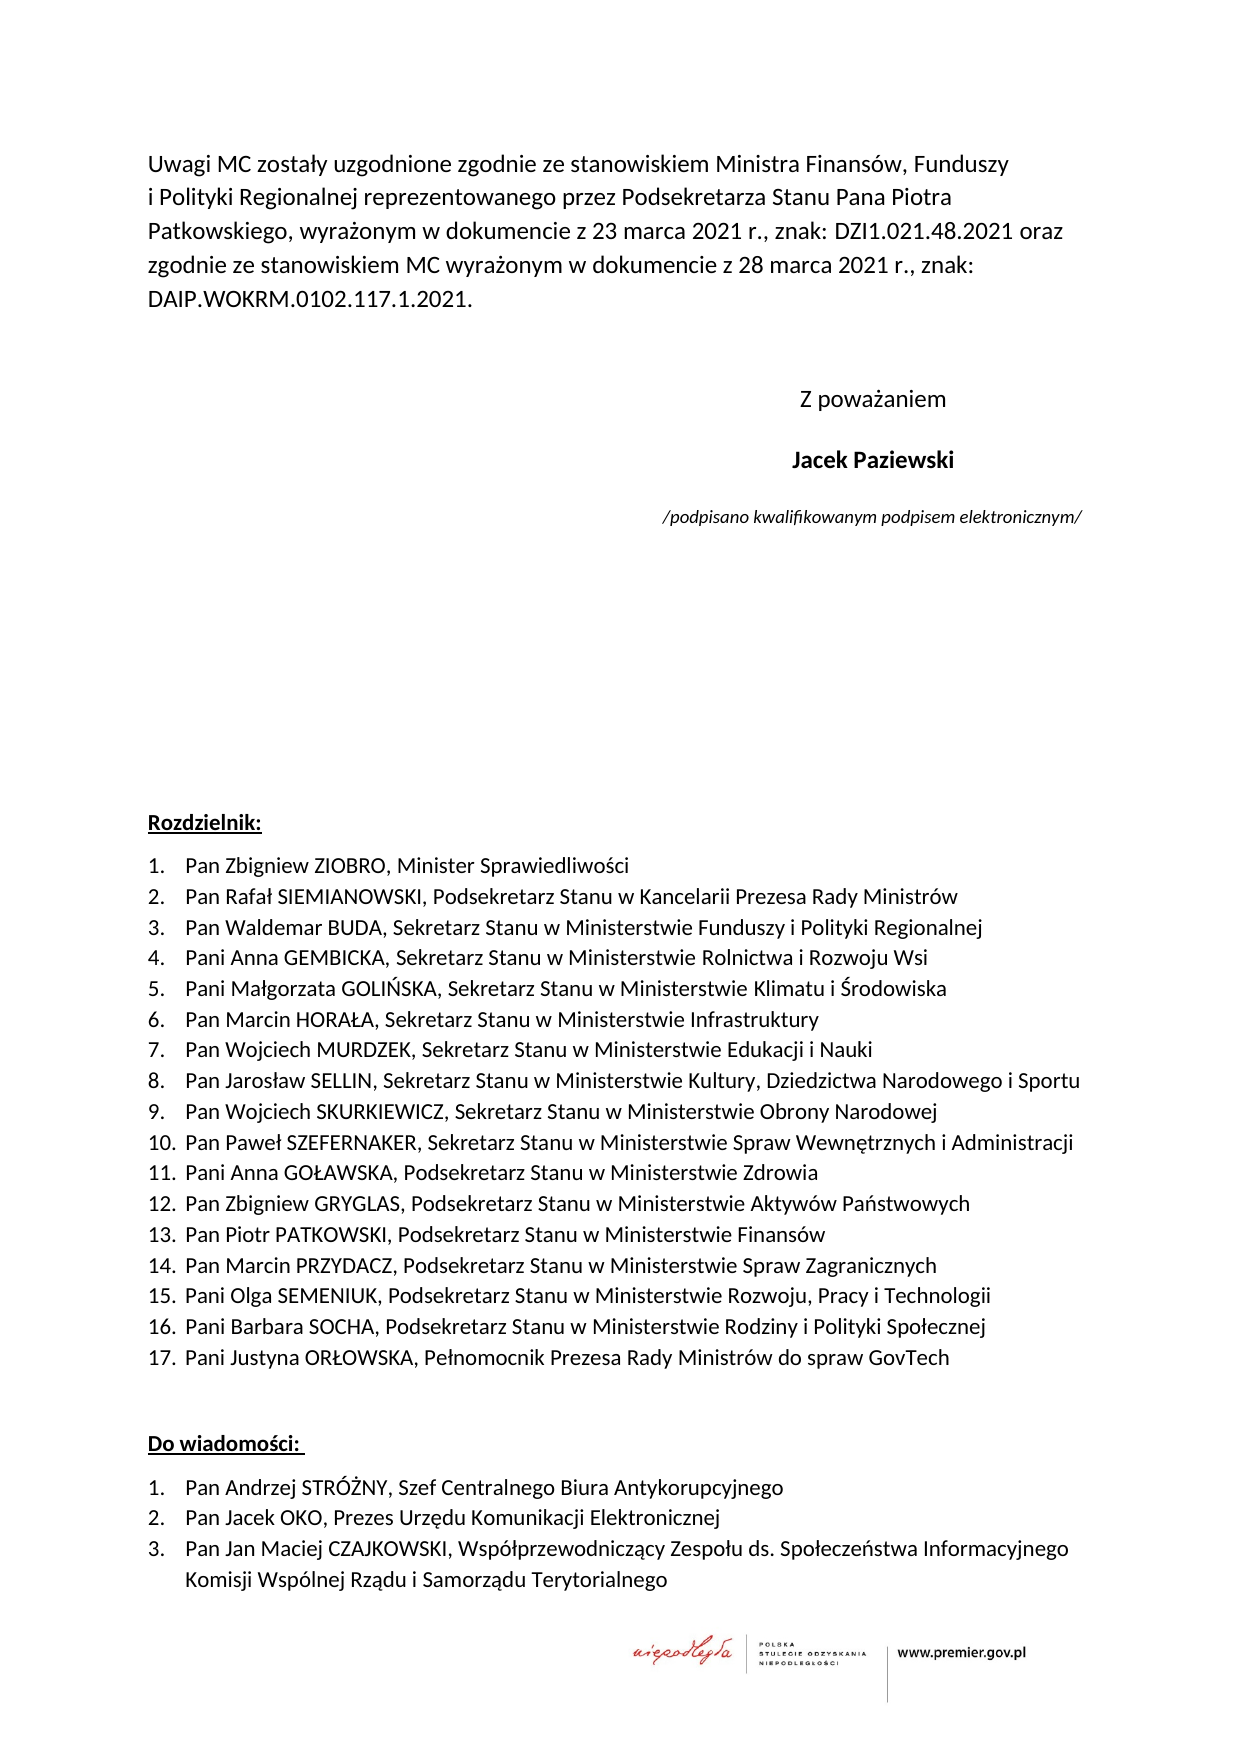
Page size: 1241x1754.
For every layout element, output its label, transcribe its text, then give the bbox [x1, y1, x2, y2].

text Z poważaniem [654, 383, 1092, 414]
text Jacek Paziewski [654, 444, 1092, 475]
list Pan Waldemar BUDA, Sekretarz Stanu w Ministerstwie Funduszy i Polityki Regionalnej [148, 913, 989, 941]
text Do wiadomości: [148, 1429, 1092, 1457]
picture [147, 1596, 1034, 1754]
list Pan Jan Maciej CZAJKOWSKI, Współprzewodniczący Zespołu ds. Społeczeństwa Informacyjnego Komisji Wspólnej Rządu i Samorządu Terytorialnego [148, 1534, 1092, 1593]
text Uwagi MC zostały uzgodnione zgodnie ze stanowiskiem Ministra Finansów, Funduszy i Polityki Regionalnej reprezentowanego przez Podsekretarza Stanu Pana Piotra Patkowskiego, wyrażonym w dokumencie z 23 marca 2021 r., znak: DZI1.021.48.2021 oraz zgodnie ze stanowiskiem MC wyrażonym w dokumencie z 28 marca 2021 r., znak: DAIP.WOKRM.0102.117.1.2021. [148, 148, 1092, 313]
list Pani Małgorzata GOLIŃSKA, Sekretarz Stanu w Ministerstwie Klimatu i Środowiska [148, 974, 1092, 1002]
list Pani Anna GEMBICKA, Sekretarz Stanu w Ministerstwie Rolnictwa i Rozwoju Wsi [148, 943, 1092, 971]
list Pani Anna GOŁAWSKA, Podsekretarz Stanu w Ministerstwie Zdrowia [148, 1158, 1092, 1187]
list Pani Olga SEMENIUK, Podsekretarz Stanu w Ministerstwie Rozwoju, Pracy i Technologii [148, 1281, 1092, 1309]
list Pan Wojciech MURDZEK, Sekretarz Stanu w Ministerstwie Edukacji i Nauki [148, 1036, 1092, 1064]
list Pani Barbara SOCHA, Podsekretarz Stanu w Ministerstwie Rodziny i Polityki Społecznej [148, 1312, 1092, 1340]
list Pan Zbigniew GRYGLAS, Podsekretarz Stanu w Ministerstwie Aktywów Państwowych [148, 1189, 1092, 1217]
text Rozdzielnik: [148, 808, 1092, 836]
list Pan Rafał SIEMIANOWSKI, Podsekretarz Stanu w Kancelarii Prezesa Rady Ministrów [148, 882, 1092, 910]
list Pan Marcin HORAŁA, Sekretarz Stanu w Ministerstwie Infrastruktury [148, 1005, 1092, 1033]
list Pan Jarosław SELLIN, Sekretarz Stanu w Ministerstwie Kultury, Dziedzictwa Narodowego i Sportu [148, 1066, 1092, 1094]
list Pan Jacek OKO, Prezes Urzędu Komunikacji Elektronicznej [148, 1503, 1092, 1531]
list Pan Paweł SZEFERNAKER, Sekretarz Stanu w Ministerstwie Spraw Wewnętrznych i Administracji [148, 1128, 1092, 1156]
list Pan Marcin PRZYDACZ, Podsekretarz Stanu w Ministerstwie Spraw Zagranicznych [148, 1251, 1092, 1279]
text /podpisano kwalifikowanym podpisem elektronicznym/ [654, 505, 1092, 528]
list Pani Justyna ORŁOWSKA, Pełnomocnik Prezesa Rady Ministrów do spraw GovTech [148, 1343, 1092, 1371]
list Pan Andrzej STRÓŻNY, Szef Centralnego Biura Antykorupcyjnego [148, 1473, 1092, 1501]
list Pan Zbigniew ZIOBRO, Minister Sprawiedliwości [148, 851, 974, 879]
list Pan Wojciech SKURKIEWICZ, Sekretarz Stanu w Ministerstwie Obrony Narodowej [148, 1097, 1092, 1125]
list Pan Piotr PATKOWSKI, Podsekretarz Stanu w Ministerstwie Finansów [148, 1220, 1092, 1248]
